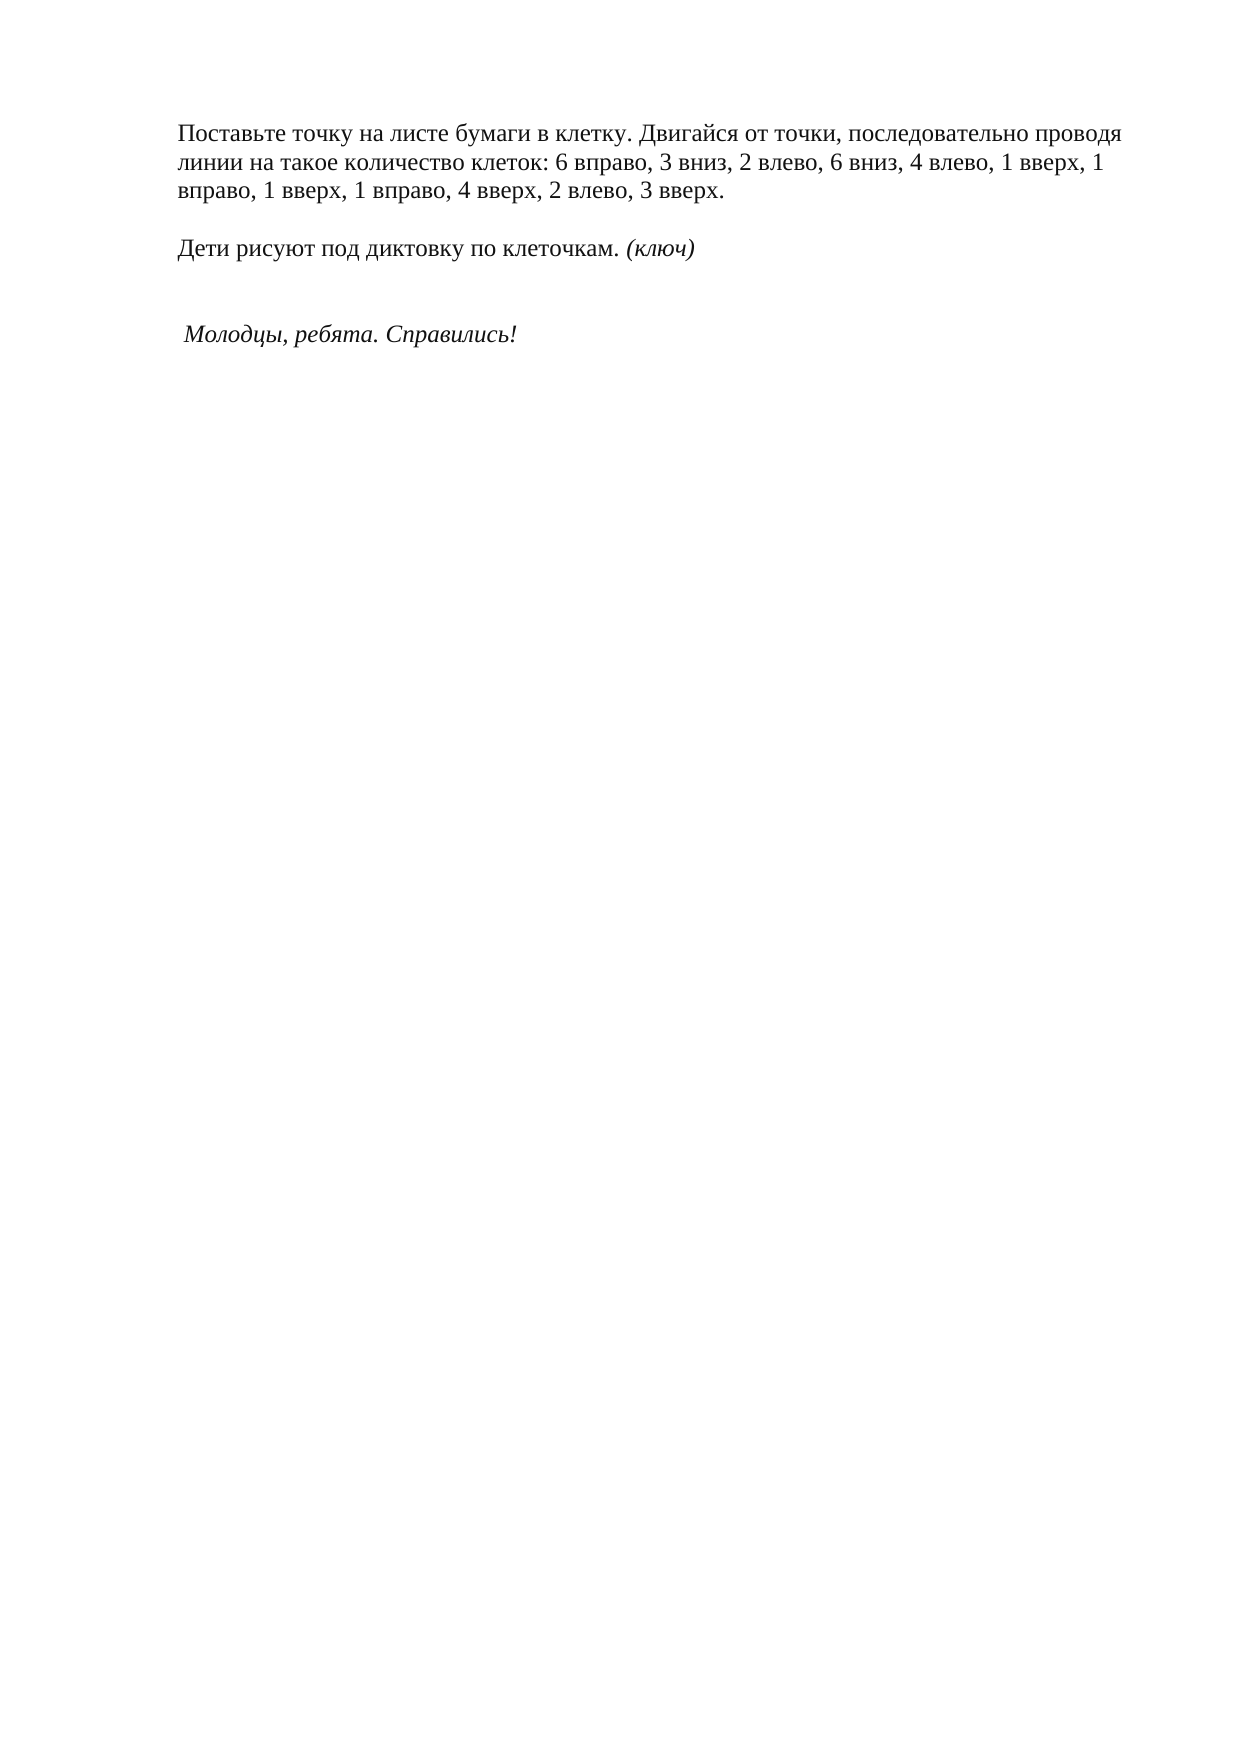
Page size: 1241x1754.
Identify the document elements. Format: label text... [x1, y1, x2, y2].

text Дети рисуют под диктовку по клеточкам. (ключ) [177, 233, 1152, 262]
text Молодцы, ребята. Справились! [177, 319, 1152, 348]
text Поставьте точку на листе бумаги в клетку. Двигайся от точки, последовательно проводя линии на такое количество клеток: 6 вправо, 3 вниз, 2 влево, 6 вниз, 4 влево, 1 вверх, 1 вправо, 1 вверх, 1 вправо, 4 вверх, 2 влево, 3 вверх. [177, 118, 1152, 204]
